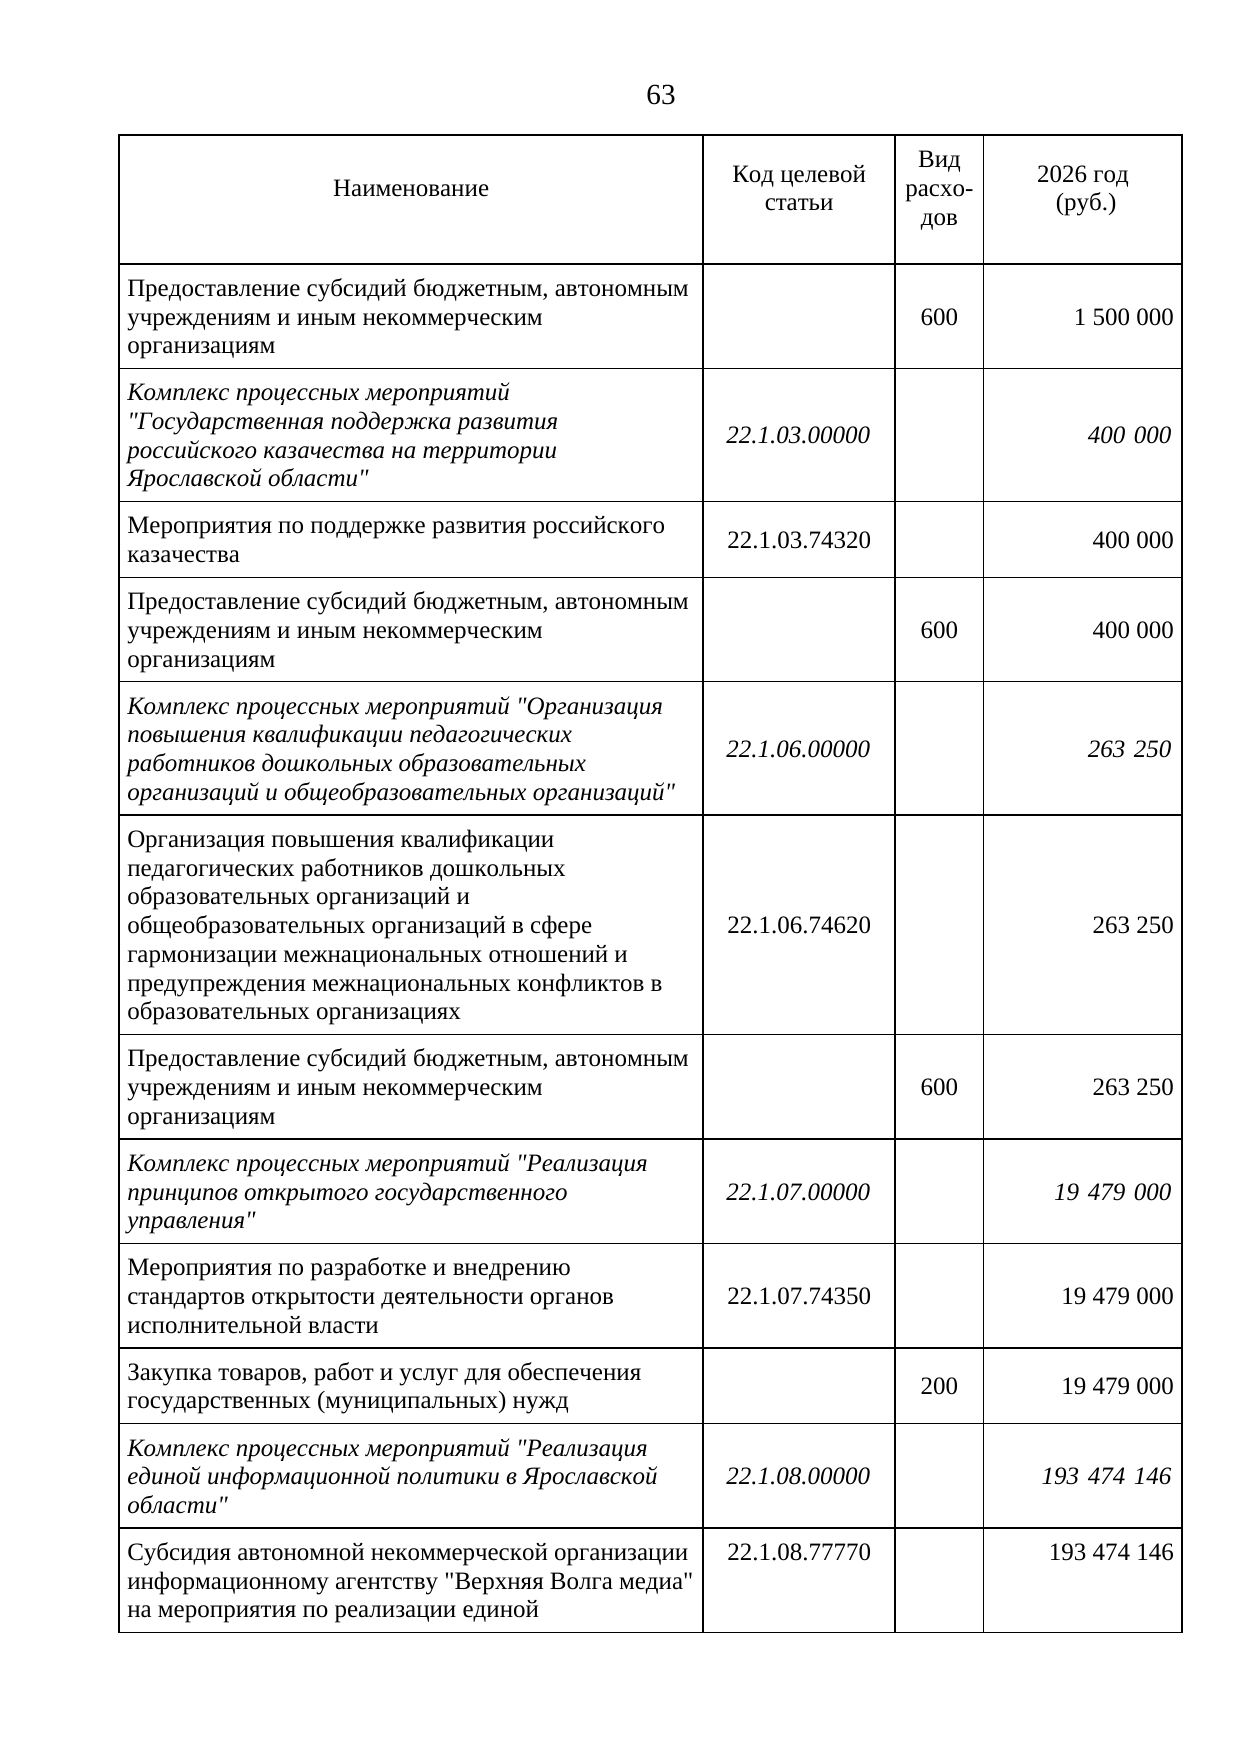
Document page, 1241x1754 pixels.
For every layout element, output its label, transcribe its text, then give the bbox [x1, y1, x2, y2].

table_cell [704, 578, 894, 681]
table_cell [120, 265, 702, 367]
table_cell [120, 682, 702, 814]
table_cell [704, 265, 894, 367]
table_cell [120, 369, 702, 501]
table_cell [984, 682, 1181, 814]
table_header Вид расхо- дов [896, 136, 983, 263]
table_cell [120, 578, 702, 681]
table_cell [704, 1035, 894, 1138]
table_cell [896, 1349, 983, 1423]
table_header Наименование [120, 136, 702, 263]
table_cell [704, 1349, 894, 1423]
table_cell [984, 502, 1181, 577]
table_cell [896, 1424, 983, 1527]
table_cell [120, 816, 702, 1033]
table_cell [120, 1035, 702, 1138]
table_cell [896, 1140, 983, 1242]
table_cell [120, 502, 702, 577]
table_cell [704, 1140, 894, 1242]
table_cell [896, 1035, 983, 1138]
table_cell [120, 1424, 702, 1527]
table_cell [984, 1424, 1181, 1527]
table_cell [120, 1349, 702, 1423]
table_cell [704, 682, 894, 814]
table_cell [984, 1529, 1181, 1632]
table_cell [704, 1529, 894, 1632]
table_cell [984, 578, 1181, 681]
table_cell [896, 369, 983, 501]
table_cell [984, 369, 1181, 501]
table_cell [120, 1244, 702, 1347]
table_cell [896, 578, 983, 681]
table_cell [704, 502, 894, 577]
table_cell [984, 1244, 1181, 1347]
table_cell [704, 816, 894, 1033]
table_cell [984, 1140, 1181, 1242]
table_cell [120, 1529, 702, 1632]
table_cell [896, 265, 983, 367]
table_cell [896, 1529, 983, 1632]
table_header Код целевой статьи [704, 136, 894, 263]
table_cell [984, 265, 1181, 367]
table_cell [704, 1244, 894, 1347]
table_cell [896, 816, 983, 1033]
table_header 2026 год (руб.) [984, 136, 1181, 263]
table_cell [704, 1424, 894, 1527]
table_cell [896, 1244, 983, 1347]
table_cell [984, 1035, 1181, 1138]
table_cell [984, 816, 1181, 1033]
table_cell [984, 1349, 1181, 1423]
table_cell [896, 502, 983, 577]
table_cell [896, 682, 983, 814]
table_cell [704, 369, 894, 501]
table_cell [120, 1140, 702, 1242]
